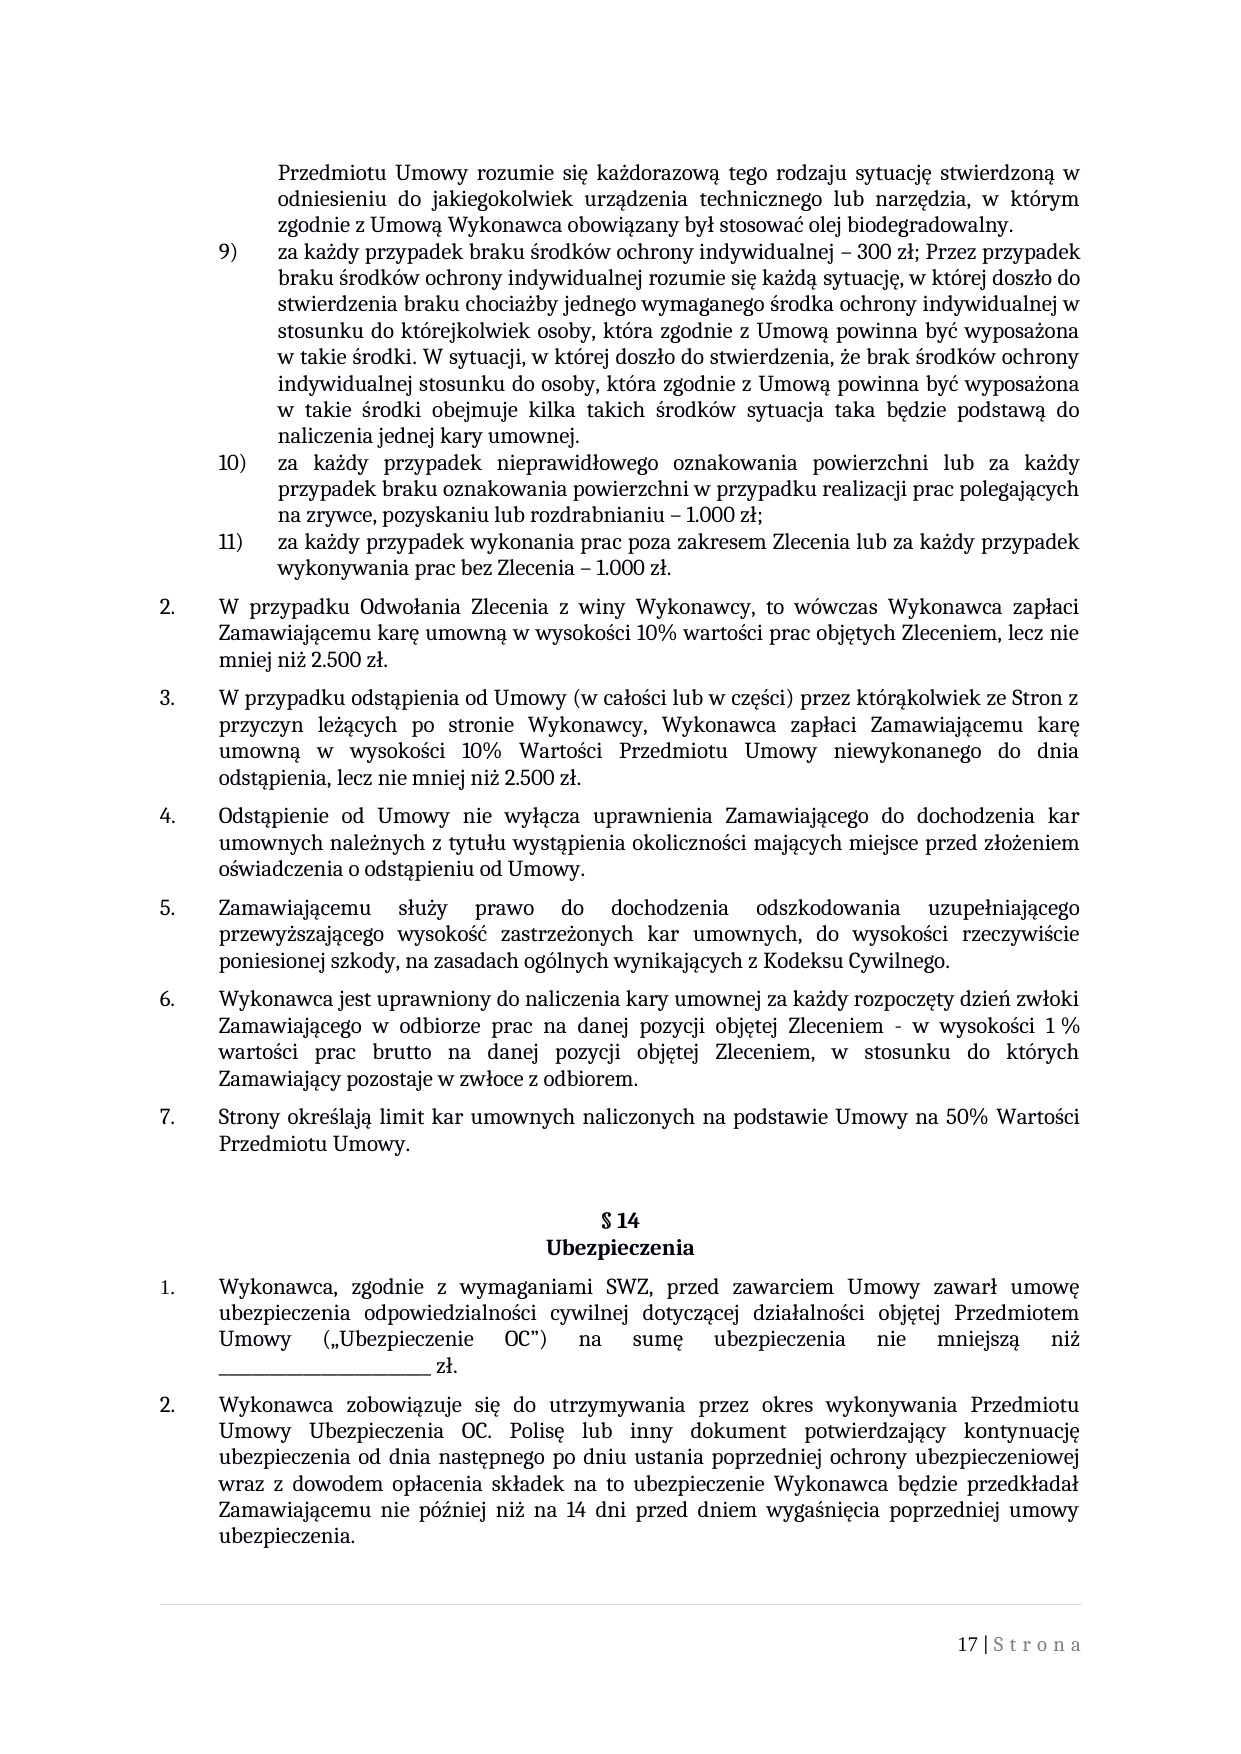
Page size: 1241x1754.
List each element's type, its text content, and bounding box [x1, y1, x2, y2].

list § 14 Ubezpieczenia [159, 1208, 1081, 1261]
list za każdy przypadek braku środków ochrony indywidualnej – 300 zł; Przez przypadek braku środków ochrony indywidualnej rozumie się każdą sytuację, w której doszło do stwierdzenia braku chociażby jednego wymaganego środka ochrony indywidualnej w stosunku do którejkolwiek osoby, która zgodnie z Umową powinna być wyposażona w takie środki. W sytuacji, w której doszło do stwierdzenia, że brak środków ochrony indywidualnej stosunku do osoby, która zgodnie z Umową powinna być wyposażona w takie środki obejmuje kilka takich środków sytuacja taka będzie podstawą do naliczenia jednej kary umownej. [218, 238, 1081, 449]
text 2. W przypadku Odwołania Zlecenia z winy Wykonawcy, to wówczas Wykonawca zapłaci Zamawiającemu karę umowną w wysokości 10% wartości prac objętych Zleceniem, lecz nie mniej niż 2.500 zł. [159, 594, 1081, 673]
list za każdy przypadek nieprawidłowego oznakowania powierzchni lub za każdy przypadek braku oznakowania powierzchni w przypadku realizacji prac polegających na zrywce, pozyskaniu lub rozdrabnianiu – 1.000 zł; [218, 449, 1081, 528]
text 6. Wykonawca jest uprawniony do naliczenia kary umownej za każdy rozpoczęty dzień zwłoki Zamawiającego w odbiorze prac na danej pozycji objętej Zleceniem - w wysokości 1 % wartości prac brutto na danej pozycji objętej Zleceniem, w stosunku do których Zamawiający pozostaje w zwłoce z odbiorem. [159, 986, 1081, 1092]
list Wykonawca, zgodnie z wymaganiami SWZ, przed zawarciem Umowy zawarł umowę ubezpieczenia odpowiedzialności cywilnej dotyczącej działalności objętej Przedmiotem Umowy („Ubezpieczenie OC”) na sumę ubezpieczenia nie mniejszą niż _________________________ zł. [159, 1273, 1081, 1379]
text 5. Zamawiającemu służy prawo do dochodzenia odszkodowania uzupełniającego przewyższającego wysokość zastrzeżonych kar umownych, do wysokości rzeczywiście poniesionej szkody, na zasadach ogólnych wynikających z Kodeksu Cywilnego. [159, 895, 1081, 974]
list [218, 159, 1081, 238]
text 3. W przypadku odstąpienia od Umowy (w całości lub w części) przez którąkolwiek ze Stron z przyczyn leżących po stronie Wykonawcy, Wykonawca zapłaci Zamawiającemu karę umowną w wysokości 10% Wartości Przedmiotu Umowy niewykonanego do dnia odstąpienia, lecz nie mniej niż 2.500 zł. [159, 685, 1081, 791]
list Wykonawca zobowiązuje się do utrzymywania przez okres wykonywania Przedmiotu Umowy Ubezpieczenia OC. Polisę lub inny dokument potwierdzający kontynuację ubezpieczenia od dnia następnego po dniu ustania poprzedniej ochrony ubezpieczeniowej wraz z dowodem opłacenia składek na to ubezpieczenie Wykonawca będzie przedkładał Zamawiającemu nie później niż na 14 dni przed dniem wygaśnięcia poprzedniej umowy ubezpieczenia. [159, 1391, 1081, 1549]
text 4. Odstąpienie od Umowy nie wyłącza uprawnienia Zamawiającego do dochodzenia kar umownych należnych z tytułu wystąpienia okoliczności mających miejsce przed złożeniem oświadczenia o odstąpieniu od Umowy. [159, 803, 1081, 882]
list za każdy przypadek wykonania prac poza zakresem Zlecenia lub za każdy przypadek wykonywania prac bez Zlecenia – 1.000 zł. [218, 528, 1081, 581]
text 7. Strony określają limit kar umownych naliczonych na podstawie Umowy na 50% Wartości Przedmiotu Umowy. [159, 1104, 1081, 1157]
